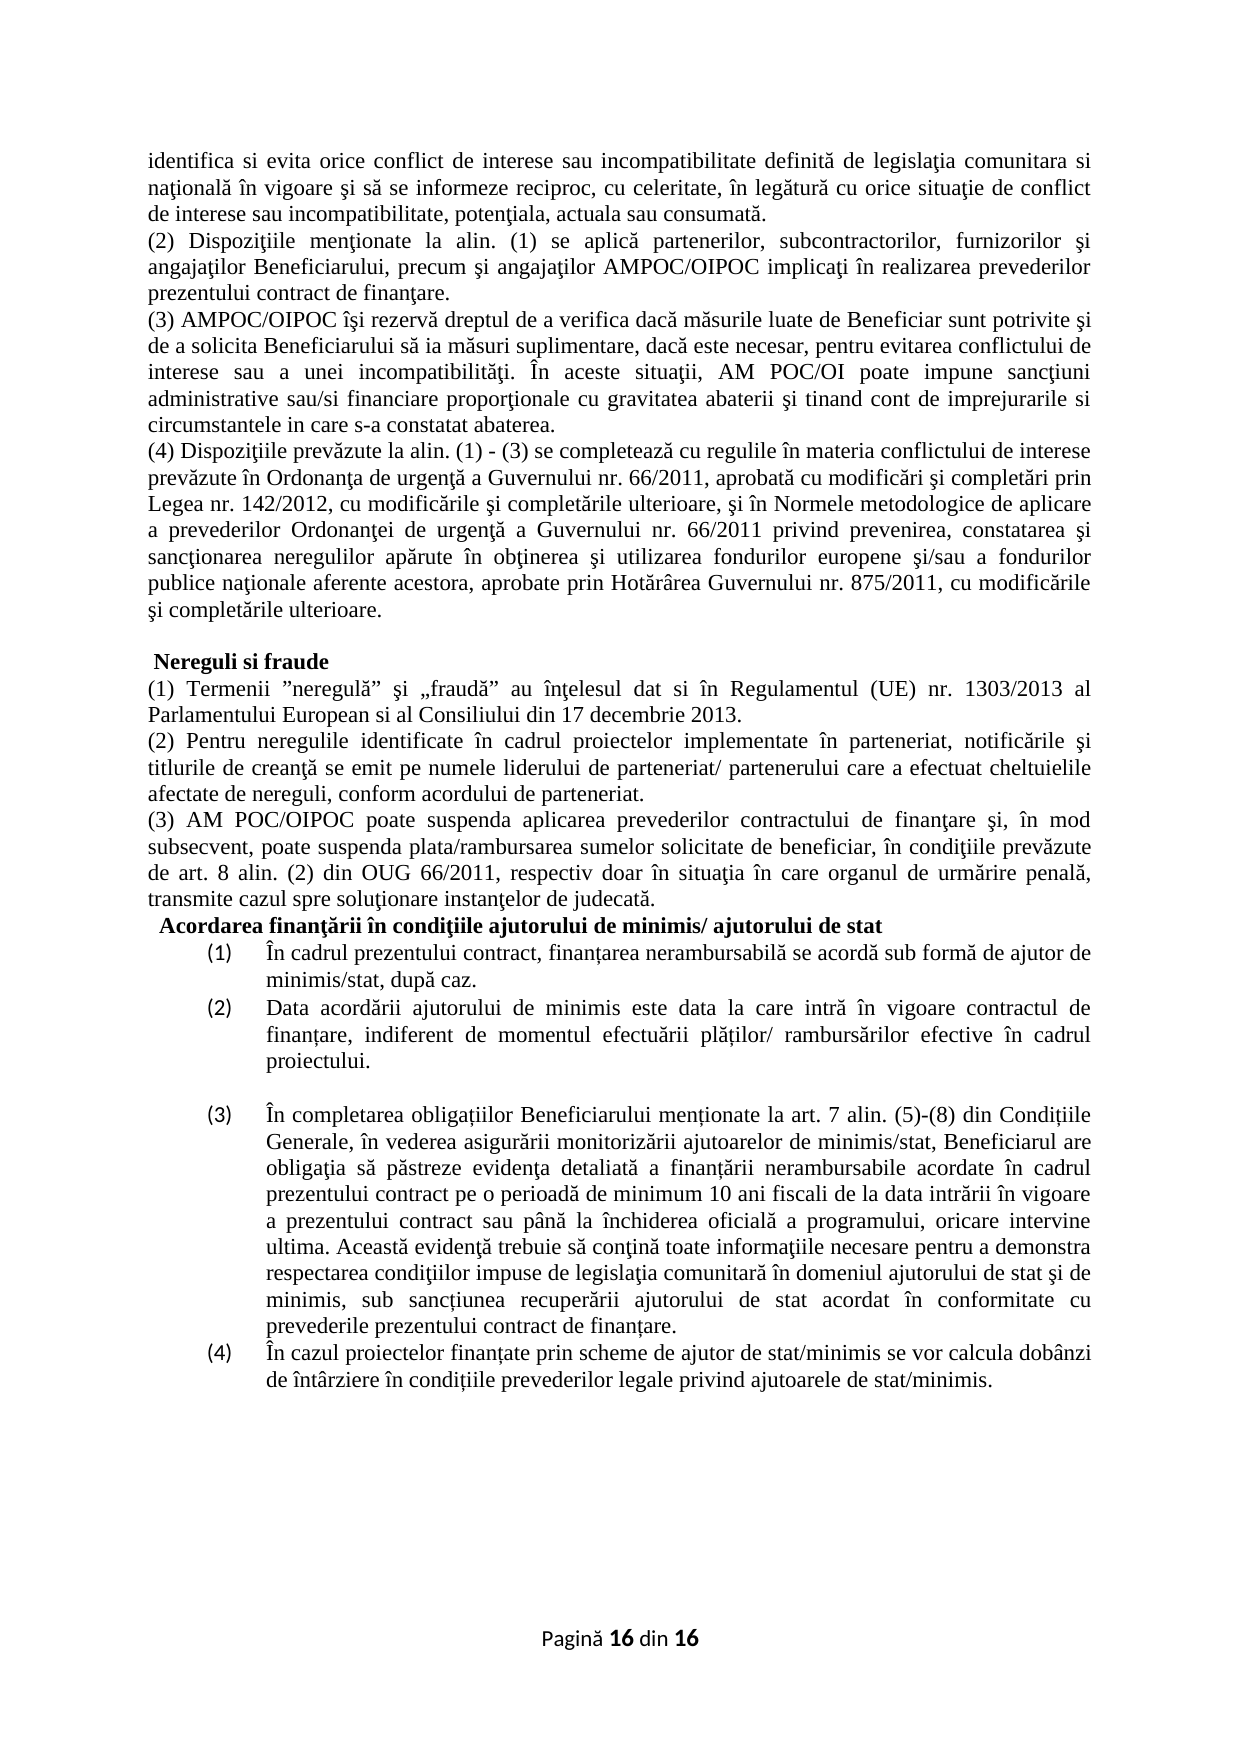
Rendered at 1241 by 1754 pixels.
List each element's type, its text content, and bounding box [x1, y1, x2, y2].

text (3) AM POC/OIPOC poate suspenda aplicarea prevederilor contractului de finanţare şi, în mod subsecvent, poate suspenda plata/rambursarea sumelor solicitate de beneficiar, în condiţiile prevăzute de art. 8 alin. (2) din OUG 66/2011, respectiv doar în situaţia în care organul de urmărire penală, transmite cazul spre soluţionare instanţelor de judecată. [148, 806, 1093, 912]
list Data acordării ajutorului de minimis este data la care intră în vigoare contractul de finanțare, indiferent de momentul efectuării plăților/ rambursărilor efective în cadrul proiectului. [207, 993, 1093, 1073]
text (2) Dispoziţiile menţionate la alin. (1) se aplică partenerilor, subcontractorilor, furnizorilor şi angajaţilor Beneficiarului, precum şi angajaţilor AMPOC/OIPOC implicaţi în realizarea prevederilor prezentului contract de finanţare. [148, 227, 1093, 306]
text (3) AMPOC/OIPOC îşi rezervă dreptul de a verifica dacă măsurile luate de Beneficiar sunt potrivite şi de a solicita Beneficiarului să ia măsuri suplimentare, dacă este necesar, pentru evitarea conflictului de interese sau a unei incompatibilităţi. În aceste situaţii, AM POC/OI poate impune sancţiuni administrative sau/si financiare proporţionale cu gravitatea abaterii şi tinand cont de imprejurarile si circumstantele in care s-a constatat abaterea. [148, 306, 1093, 437]
text Nereguli si fraude [148, 648, 1093, 675]
text Acordarea finanţării în condiţiile ajutorului de minimis/ ajutorului de stat [148, 912, 1093, 938]
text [148, 148, 1093, 227]
list În cazul proiectelor finanțate prin scheme de ajutor de stat/minimis se vor calcula dobânzi de întârziere în condițiile prevederilor legale privind ajutoarele de stat/minimis. [207, 1338, 1093, 1393]
list În completarea obligațiilor Beneficiarului menționate la art. 7 alin. (5)-(8) din Condițiile Generale, în vederea asigurării monitorizării ajutoarelor de minimis/stat, Beneficiarul are obligaţia să păstreze evidenţa detaliată a finanțării nerambursabile acordate în cadrul prezentului contract pe o perioadă de minimum 10 ani fiscali de la data intrării în vigoare a prezentului contract sau până la închiderea oficială a programului, oricare intervine ultima. Această evidenţă trebuie să conţină toate informaţiile necesare pentru a demonstra respectarea condiţiilor impuse de legislaţia comunitară în domeniul ajutorului de stat şi de minimis, sub sancțiunea recuperării ajutorului de stat acordat în conformitate cu prevederile prezentului contract de finanțare. [207, 1100, 1093, 1338]
list În cadrul prezentului contract, finanțarea nerambursabilă se acordă sub formă de ajutor de minimis/stat, după caz. [207, 938, 1093, 993]
text (2) Pentru neregulile identificate în cadrul proiectelor implementate în parteneriat, notificările şi titlurile de creanţă se emit pe numele liderului de parteneriat/ partenerului care a efectuat cheltuielile afectate de nereguli, conform acordului de parteneriat. [148, 727, 1093, 806]
text (1) Termenii ”neregulă” şi „fraudă” au înţelesul dat si în Regulamentul (UE) nr. 1303/2013 al Parlamentului European si al Consiliului din 17 decembrie 2013. [148, 675, 1093, 727]
text (4) Dispoziţiile prevăzute la alin. (1) - (3) se completează cu regulile în materia conflictului de interese prevăzute în Ordonanţa de urgenţă a Guvernului nr. 66/2011, aprobată cu modificări şi completări prin Legea nr. 142/2012, cu modificările şi completările ulterioare, şi în Normele metodologice de aplicare a prevederilor Ordonanţei de urgenţă a Guvernului nr. 66/2011 privind prevenirea, constatarea şi sancţionarea neregulilor apărute în obţinerea şi utilizarea fondurilor europene şi/sau a fondurilor publice naţionale aferente acestora, aprobate prin Hotărârea Guvernului nr. 875/2011, cu modificările şi completările ulterioare. [148, 437, 1093, 622]
